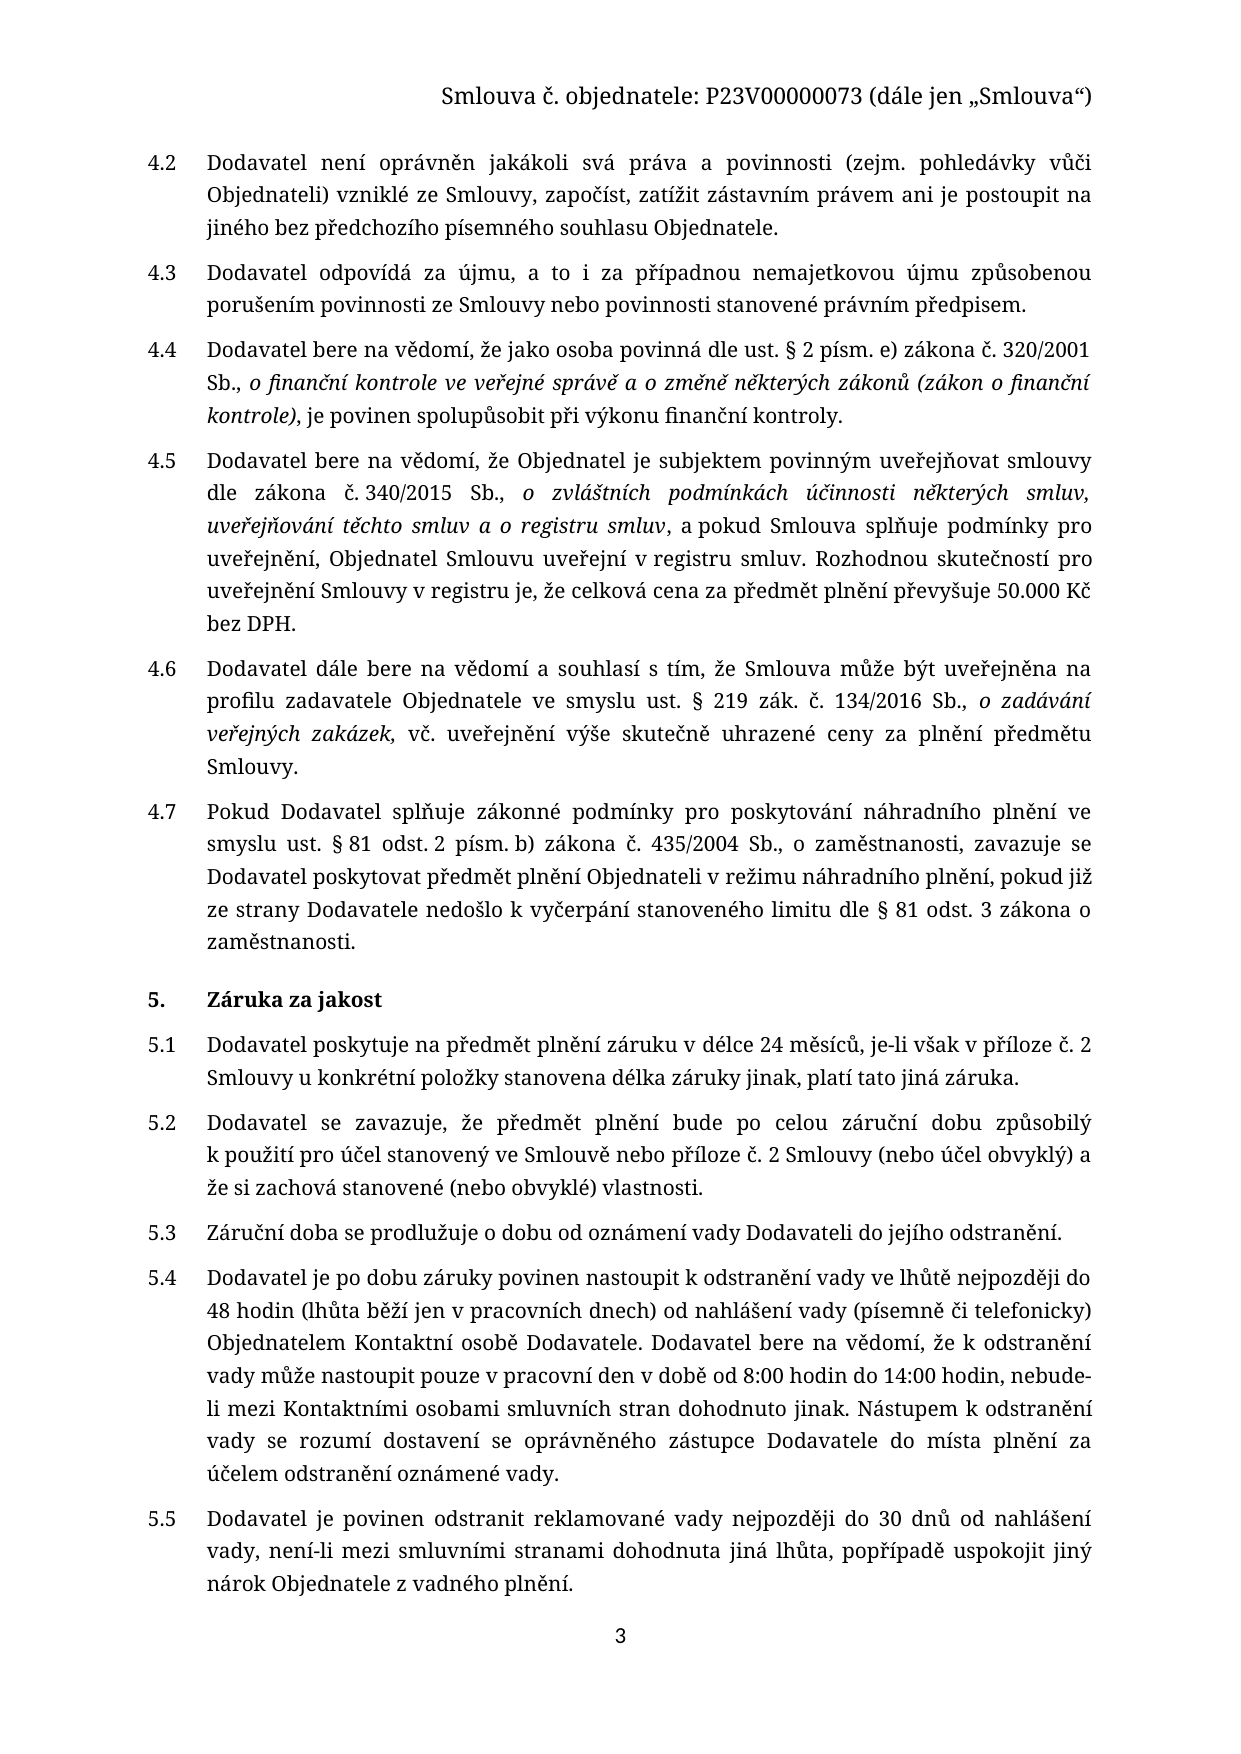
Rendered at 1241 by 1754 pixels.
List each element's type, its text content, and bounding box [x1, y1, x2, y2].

list Dodavatel poskytuje na předmět plnění záruku v délce 24 měsíců, je-li však v příloze č. 2 Smlouvy u konkrétní položky stanovena délka záruky jinak, platí tato jiná záruka. [148, 1030, 1093, 1091]
list Pokud Dodavatel splňuje zákonné podmínky pro poskytování náhradního plnění ve smyslu ust. § 81 odst. 2 písm. b) zákona č. 435/2004 Sb., o zaměstnanosti, zavazuje se Dodavatel poskytovat předmět plnění Objednateli v režimu náhradního plnění, pokud již ze strany Dodavatele nedošlo k vyčerpání stanoveného limitu dle § 81 odst. 3 zákona o zaměstnanosti. [148, 797, 1093, 956]
list Dodavatel není oprávněn jakákoli svá práva a povinnosti (zejm. pohledávky vůči Objednateli) vzniklé ze Smlouvy, započíst, zatížit zástavním právem ani je postoupit na jiného bez předchozího písemného souhlasu Objednatele. [148, 148, 1093, 241]
list Dodavatel je povinen odstranit reklamované vady nejpozději do 30 dnů od nahlášení vady, není-li mezi smluvními stranami dohodnuta jiná lhůta, popřípadě uspokojit jiný nárok Objednatele z vadného plnění. [148, 1504, 1093, 1598]
list Dodavatel dále bere na vědomí a souhlasí s tím, že Smlouva může být uveřejněna na profilu zadavatele Objednatele ve smyslu ust. § 219 zák. č. 134/2016 Sb., o zadávání veřejných zakázek, vč. uveřejnění výše skutečně uhrazené ceny za plnění předmětu Smlouvy. [148, 654, 1093, 780]
list Dodavatel se zavazuje, že předmět plnění bude po celou záruční dobu způsobilý k použití pro účel stanovený ve Smlouvě nebo příloze č. 2 Smlouvy (nebo účel obvyklý) a že si zachová stanovené (nebo obvyklé) vlastnosti. [148, 1108, 1093, 1201]
list Dodavatel odpovídá za újmu, a to i za případnou nemajetkovou újmu způsobenou porušením povinnosti ze Smlouvy nebo povinnosti stanovené právním předpisem. [148, 258, 1093, 319]
list Záruka za jakost [148, 985, 1093, 1013]
list Záruční doba se prodlužuje o dobu od oznámení vady Dodavateli do jejího odstranění. [148, 1218, 1093, 1247]
list Dodavatel bere na vědomí, že Objednatel je subjektem povinným uveřejňovat smlouvy dle zákona č. 340/2015 Sb., o zvláštních podmínkách účinnosti některých smluv, uveřejňování těchto smluv a o registru smluv, a pokud Smlouva splňuje podmínky pro uveřejnění, Objednatel Smlouvu uveřejní v registru smluv. Rozhodnou skutečností pro uveřejnění Smlouvy v registru je, že celková cena za předmět plnění převyšuje 50.000 Kč bez DPH. [148, 446, 1093, 637]
list Dodavatel je po dobu záruky povinen nastoupit k odstranění vady ve lhůtě nejpozději do 48 hodin (lhůta běží jen v pracovních dnech) od nahlášení vady (písemně či telefonicky) Objednatelem Kontaktní osobě Dodavatele. Dodavatel bere na vědomí, že k odstranění vady může nastoupit pouze v pracovní den v době od 8:00 hodin do 14:00 hodin, nebude-li mezi Kontaktními osobami smluvních stran dohodnuto jinak. Nástupem k odstranění vady se rozumí dostavení se oprávněného zástupce Dodavatele do místa plnění za účelem odstranění oznámené vady. [148, 1263, 1093, 1487]
list Dodavatel bere na vědomí, že jako osoba povinná dle ust. § 2 písm. e) zákona č. 320/2001 Sb., o finanční kontrole ve veřejné správě a o změně některých zákonů (zákon o finanční kontrole), je povinen spolupůsobit při výkonu finanční kontroly. [148, 336, 1093, 429]
